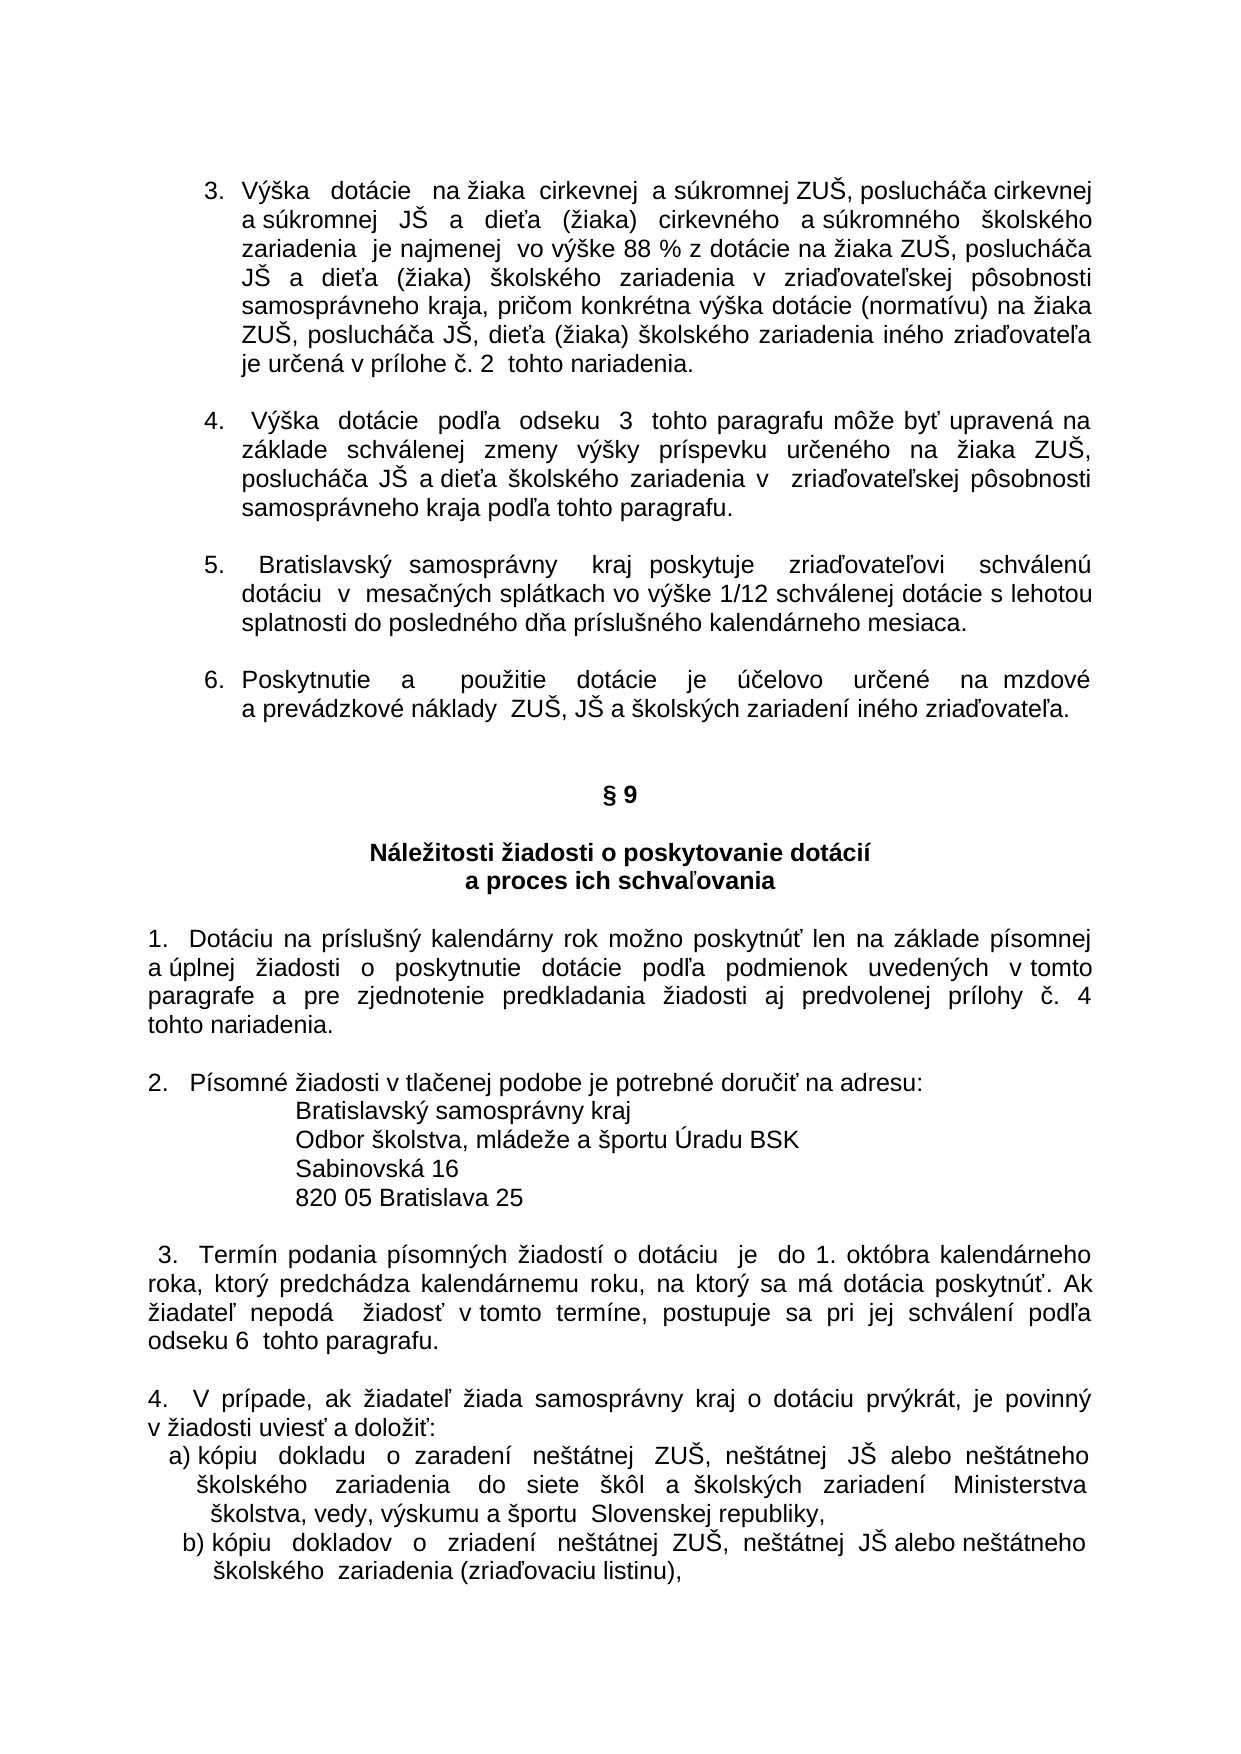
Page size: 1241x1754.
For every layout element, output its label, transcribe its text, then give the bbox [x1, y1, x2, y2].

text a proces ich schvaľovania [148, 866, 1093, 895]
text 2. Písomné žiadosti v tlačenej podobe je potrebné doručiť na adresu: [148, 1068, 1093, 1096]
text 3. Termín podania písomných žiadostí o dotáciu je do 1. októbra kalendárneho roka, ktorý predchádza kalendárnemu roku, na ktorý sa má dotácia poskytnúť. Ak žiadateľ nepodá žiadosť v tomto termíne, postupuje sa pri jej schválení podľa odseku 6 tohto paragrafu. [148, 1240, 1093, 1355]
text školského zariadenia (zriaďovaciu listinu), [192, 1556, 1093, 1585]
text Sabinovská 16 [221, 1154, 1093, 1183]
list Poskytnutie a použitie dotácie je účelovo určené na mzdové a prevádzkové náklady ZUŠ, JŠ a školských zariadení iného zriaďovateľa. [204, 665, 1093, 723]
text Bratislavský samosprávny kraj [221, 1096, 1093, 1125]
list Bratislavský samosprávny kraj poskytuje zriaďovateľovi schválenú dotáciu v mesačných splátkach vo výške 1/12 schválenej dotácie s lehotou splatnosti do posledného dňa príslušného kalendárneho mesiaca. [204, 550, 1093, 636]
list 05 Bratislava 25 [295, 1183, 1093, 1211]
text 4. V prípade, ak žiadateľ žiada samosprávny kraj o dotáciu prvýkrát, je povinný v žiadosti uviesť a doložiť: [148, 1384, 1093, 1441]
text Odbor školstva, mládeže a športu Úradu BSK [221, 1125, 1093, 1154]
list Výška dotácie na žiaka cirkevnej a súkromnej ZUŠ, poslucháča cirkevnej a súkromnej JŠ a dieťa (žiaka) cirkevného a súkromného školského zariadenia je najmenej vo výške 88 % z dotácie na žiaka ZUŠ, poslucháča JŠ a dieťa (žiaka) školského zariadenia v zriaďovateľskej pôsobnosti samosprávneho kraja, pričom konkrétna výška dotácie (normatívu) na žiaka ZUŠ, poslucháča JŠ, dieťa (žiaka) školského zariadenia iného zriaďovateľa je určená v prílohe č. 2 tohto nariadenia. [204, 176, 1093, 378]
text školstva, vedy, výskumu a športu Slovenskej republiky, [148, 1499, 1093, 1528]
text 1. Dotáciu na príslušný kalendárny rok možno poskytnúť len na základe písomnej a úplnej žiadosti o poskytnutie dotácie podľa podmienok uvedených v tomto paragrafe a pre zjednotenie predkladania žiadosti aj predvolenej prílohy č. 4 tohto nariadenia. [148, 924, 1093, 1039]
text a) kópiu dokladu o zaradení neštátnej ZUŠ, neštátnej JŠ alebo neštátneho [148, 1441, 1093, 1470]
text Náležitosti žiadosti o poskytovanie dotácií [148, 838, 1093, 866]
text školského zariadenia do siete škôl a školských zariadení Ministerstva [148, 1470, 1093, 1499]
list Výška dotácie podľa odseku 3 tohto paragrafu môže byť upravená na základe schválenej zmeny výšky príspevku určeného na žiaka ZUŠ, poslucháča JŠ a dieťa školského zariadenia v zriaďovateľskej pôsobnosti samosprávneho kraja podľa tohto paragrafu. [204, 406, 1093, 521]
text § 9 [148, 780, 1093, 809]
text b) kópiu dokladov o zriadení neštátnej ZUŠ, neštátnej JŠ alebo neštátneho [148, 1528, 1093, 1556]
